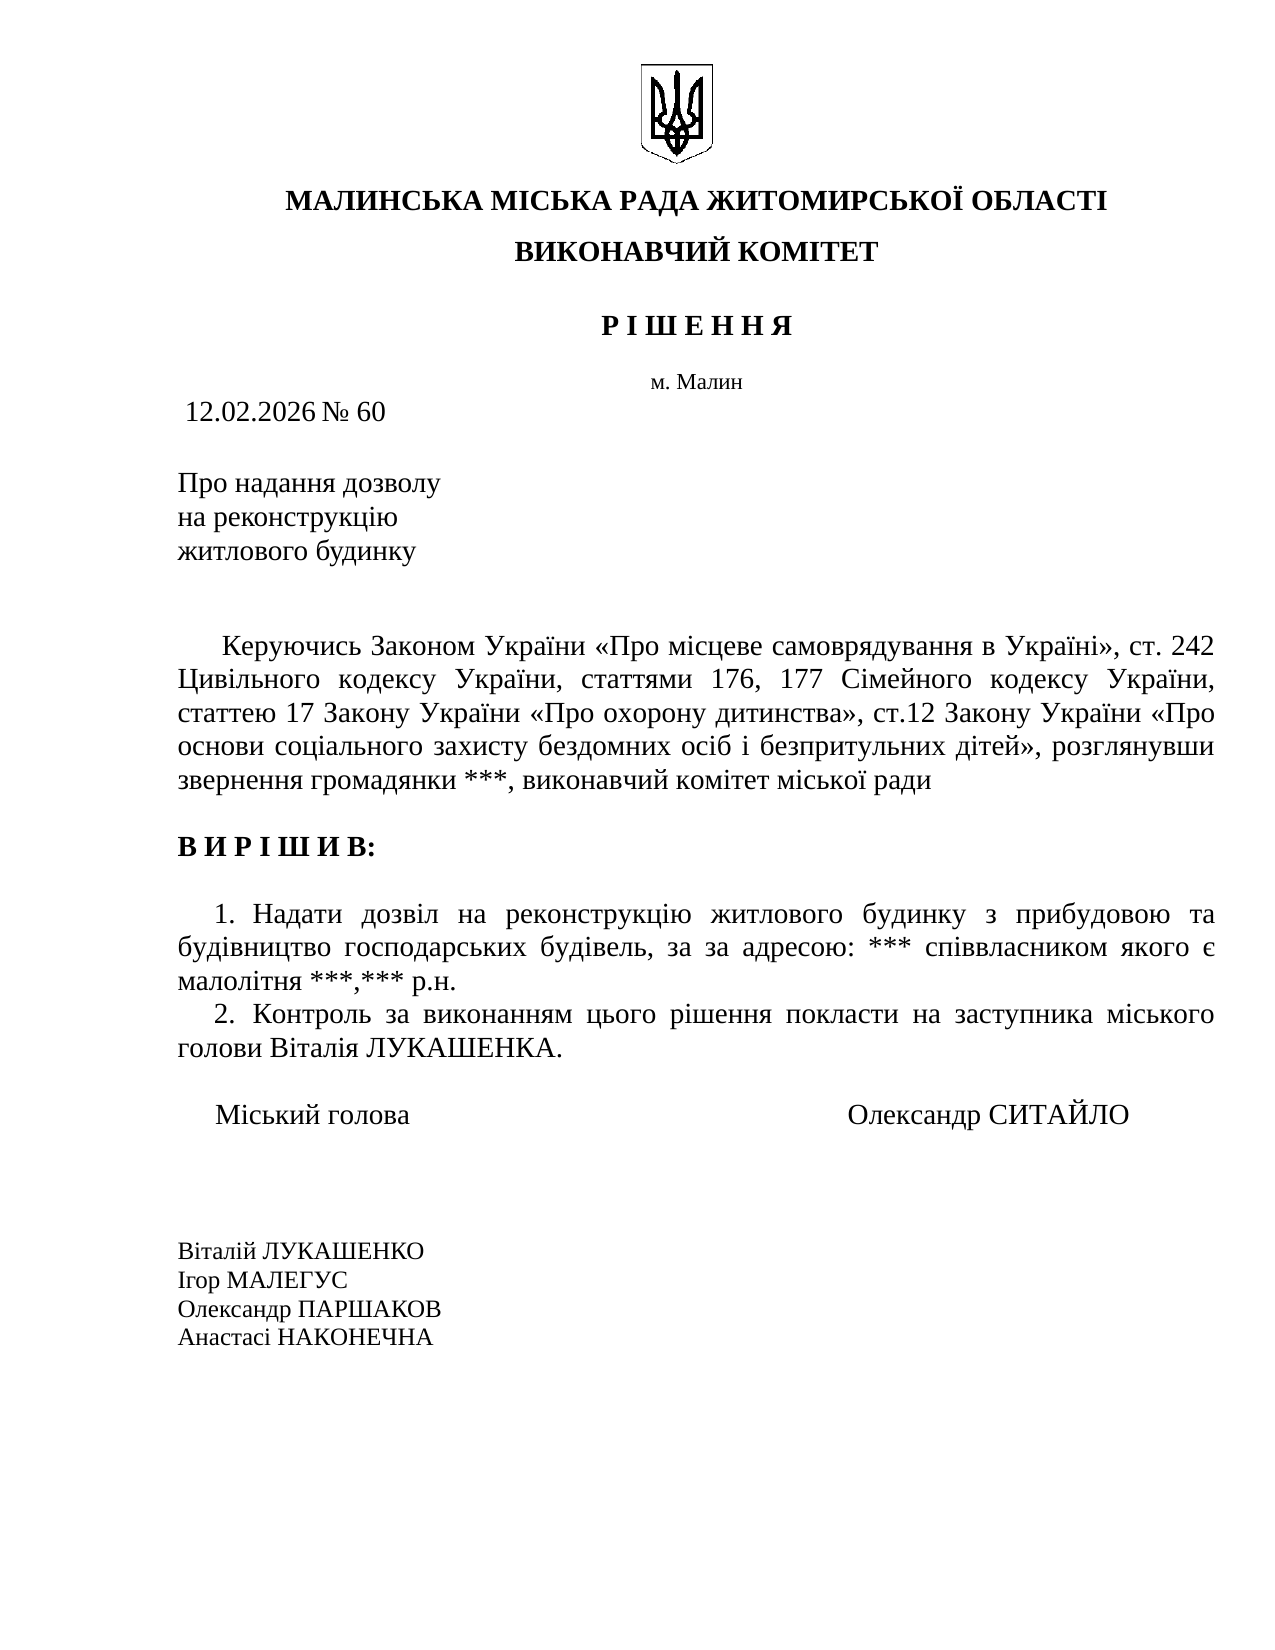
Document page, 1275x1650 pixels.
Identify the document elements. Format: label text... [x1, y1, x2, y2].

table_header Про надання дозволу на реконструкцію житлового будинку [166, 466, 696, 600]
text МАЛИНСЬКА МІСЬКА РАДА ЖИТОМИРСЬКОЇ ОБЛАСТІ [177, 183, 1216, 217]
text Віталій ЛУКАШЕНКО [177, 1236, 1216, 1265]
text Ігор МАЛЕГУС [177, 1265, 1216, 1294]
list Контроль за виконанням цього рішення покласти на заступника міського голови Віталія ЛУКАШЕНКА. [177, 997, 1216, 1064]
text м. Малин [177, 368, 1216, 394]
list Надати дозвіл на реконструкцію житлового будинку з прибудовою та будівництво господарських будівель, за за адресою: *** співвласником якого є малолітня ***,*** р.н. [177, 896, 1216, 997]
text Керуючись Законом України «Про місцеве самоврядування в Україні», ст. 242 Цивільного кодексу України, статтями 176, 177 Сімейного кодексу України, статтею 17 Закону України «Про охорону дитинства», ст.12 Закону України «Про основи соціального захисту бездомних осіб і безпритульних дітей», розглянувши звернення громадянки ***, виконавчий комітет міської ради [177, 628, 1216, 795]
picture [639, 64, 714, 165]
text ВИКОНАВЧИЙ КОМІТЕТ [177, 234, 1216, 267]
text Олександр ПАРШАКОВ [177, 1294, 1216, 1322]
text 12.02.2026 № 60 [177, 394, 1216, 428]
text Анастасі НАКОНЕЧНА [177, 1322, 1216, 1351]
text Р І Ш Е Н Н Я [177, 308, 1216, 342]
text В И Р І Ш И В: [177, 829, 1216, 862]
text Міський голова Олександр СИТАЙЛО [215, 1097, 1216, 1131]
